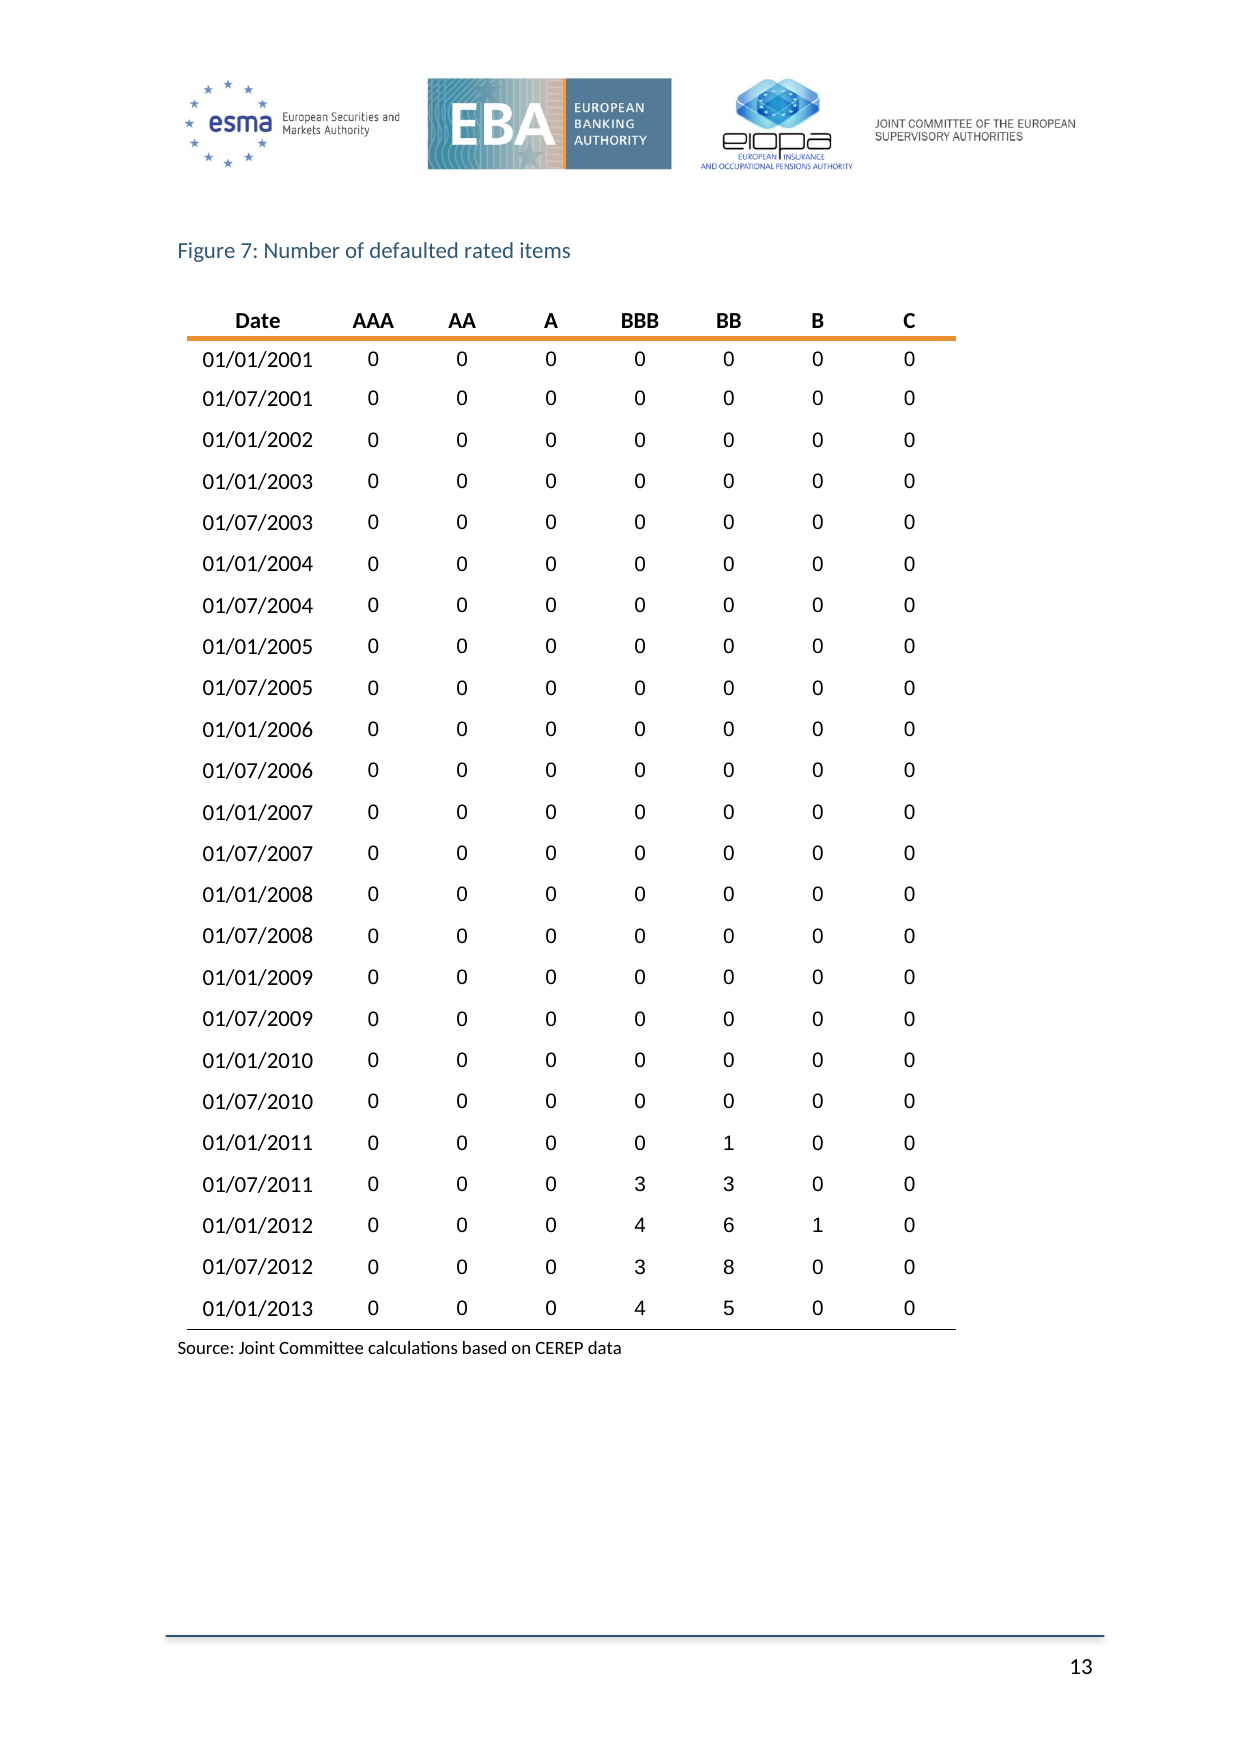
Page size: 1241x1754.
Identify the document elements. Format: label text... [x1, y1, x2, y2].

table_cell 0 [773, 1080, 862, 1122]
table_cell 0 [773, 708, 862, 749]
table_cell 0 [773, 584, 862, 626]
table_cell 0 [862, 1205, 956, 1246]
table_cell 0 [773, 341, 862, 377]
table_cell 0 [773, 874, 862, 915]
table_cell 0 [329, 1163, 417, 1204]
table_cell 01/07/2009 [187, 998, 329, 1039]
table_cell 0 [418, 626, 506, 667]
table_cell 0 [506, 419, 595, 460]
table_cell 0 [329, 832, 417, 874]
table_cell 0 [329, 460, 417, 501]
table_cell 3 [595, 1163, 684, 1204]
table_cell 0 [862, 1039, 956, 1080]
table_cell 0 [773, 501, 862, 543]
table_cell 01/01/2001 [187, 341, 329, 377]
table_cell 0 [506, 1039, 595, 1080]
table_cell 0 [684, 1039, 773, 1080]
table_cell 0 [773, 915, 862, 956]
table_cell 0 [418, 584, 506, 626]
table_cell 01/01/2006 [187, 708, 329, 749]
table_cell 0 [506, 791, 595, 832]
table_header AA [418, 305, 506, 336]
table_cell 0 [862, 956, 956, 998]
table_cell 0 [773, 1122, 862, 1163]
table_cell 0 [595, 341, 684, 377]
table_cell 0 [418, 708, 506, 749]
table_cell 0 [329, 956, 417, 998]
table_cell 0 [595, 543, 684, 584]
table_cell 0 [329, 1287, 417, 1328]
table_cell 0 [684, 341, 773, 377]
table_cell 0 [418, 1122, 506, 1163]
table_cell 0 [506, 832, 595, 874]
table_cell 0 [329, 791, 417, 832]
table_cell 01/07/2011 [187, 1163, 329, 1204]
table_cell 0 [773, 626, 862, 667]
table_cell 01/07/2001 [187, 378, 329, 419]
table_cell 0 [684, 419, 773, 460]
table_cell 0 [862, 341, 956, 377]
table_cell 01/01/2002 [187, 419, 329, 460]
table_cell 0 [418, 667, 506, 708]
table_cell 0 [862, 791, 956, 832]
table_cell 0 [684, 998, 773, 1039]
table_cell 01/01/2005 [187, 626, 329, 667]
table_cell 0 [773, 1287, 862, 1328]
table_cell 0 [418, 1039, 506, 1080]
table_cell 0 [506, 626, 595, 667]
table_cell 0 [418, 1205, 506, 1246]
table_cell 0 [418, 832, 506, 874]
table_cell 0 [329, 998, 417, 1039]
table_cell 0 [329, 750, 417, 791]
table_header BBB [595, 305, 684, 336]
table_cell 0 [329, 708, 417, 749]
table_cell 0 [595, 998, 684, 1039]
table_cell 0 [684, 874, 773, 915]
table_cell 0 [595, 1080, 684, 1122]
table_cell 0 [862, 543, 956, 584]
table_cell 0 [595, 708, 684, 749]
table_cell 0 [862, 501, 956, 543]
table_cell 0 [595, 378, 684, 419]
table_cell 6 [684, 1205, 773, 1246]
table_cell 01/01/2013 [187, 1287, 329, 1328]
table_cell 0 [329, 378, 417, 419]
table_cell 0 [418, 1163, 506, 1204]
table_cell 0 [329, 874, 417, 915]
table_cell 0 [862, 750, 956, 791]
table_cell 0 [684, 584, 773, 626]
table_cell 01/01/2008 [187, 874, 329, 915]
table_cell 0 [862, 874, 956, 915]
table_cell 0 [862, 1246, 956, 1287]
table_cell 0 [773, 1039, 862, 1080]
table_cell 0 [506, 378, 595, 419]
table_cell 01/01/2011 [187, 1122, 329, 1163]
table_cell 01/07/2005 [187, 667, 329, 708]
table_cell 0 [329, 1122, 417, 1163]
table_cell 0 [862, 1122, 956, 1163]
table_cell 0 [506, 460, 595, 501]
table_cell 0 [506, 543, 595, 584]
table_cell 01/07/2007 [187, 832, 329, 874]
table_cell 0 [684, 915, 773, 956]
table_header B [773, 305, 862, 336]
table_cell 0 [418, 956, 506, 998]
table_cell 0 [329, 584, 417, 626]
title Figure 7: Number of defaulted rated items [177, 236, 1092, 264]
table_cell 0 [506, 708, 595, 749]
table_cell 0 [595, 750, 684, 791]
table_cell 0 [506, 1122, 595, 1163]
table_cell 5 [684, 1287, 773, 1328]
table_cell 0 [595, 874, 684, 915]
table_cell 0 [684, 832, 773, 874]
table_cell 0 [506, 1163, 595, 1204]
table_cell 0 [862, 832, 956, 874]
table_cell 0 [506, 1287, 595, 1328]
table_cell 1 [773, 1205, 862, 1246]
table_cell 0 [506, 1246, 595, 1287]
table_cell 01/01/2009 [187, 956, 329, 998]
table_cell 8 [684, 1246, 773, 1287]
table_cell 0 [595, 956, 684, 998]
table_cell 01/07/2012 [187, 1246, 329, 1287]
picture [177, 73, 1088, 174]
table_cell 0 [773, 791, 862, 832]
table_cell 0 [862, 708, 956, 749]
table_cell 0 [595, 460, 684, 501]
table_cell 0 [329, 1080, 417, 1122]
table_cell 0 [595, 791, 684, 832]
table_cell 0 [684, 956, 773, 998]
table_cell 0 [506, 956, 595, 998]
table_cell 0 [418, 791, 506, 832]
table_cell 0 [773, 832, 862, 874]
table_cell 1 [684, 1122, 773, 1163]
table_cell 0 [329, 1039, 417, 1080]
table_cell 0 [418, 1246, 506, 1287]
table_cell 0 [862, 584, 956, 626]
table_cell 01/01/2004 [187, 543, 329, 584]
table_cell 0 [329, 626, 417, 667]
table_cell 0 [418, 874, 506, 915]
table_cell 01/07/2004 [187, 584, 329, 626]
table_header A [506, 305, 595, 336]
table_cell 0 [506, 341, 595, 377]
table_cell 0 [773, 956, 862, 998]
table_cell 0 [862, 1163, 956, 1204]
table_cell 0 [862, 998, 956, 1039]
table_cell 4 [595, 1287, 684, 1328]
table_cell 0 [329, 1246, 417, 1287]
table_cell 01/07/2006 [187, 750, 329, 791]
table_cell 0 [684, 1080, 773, 1122]
table_cell 0 [862, 419, 956, 460]
table_cell 0 [506, 667, 595, 708]
table_header AAA [329, 305, 417, 336]
table_cell 0 [595, 1039, 684, 1080]
table_cell 0 [684, 708, 773, 749]
table_cell 0 [506, 750, 595, 791]
table_cell 0 [595, 915, 684, 956]
table_cell 0 [418, 341, 506, 377]
table_cell 0 [684, 501, 773, 543]
table_cell 0 [862, 915, 956, 956]
table_cell 0 [684, 667, 773, 708]
table_header Date [187, 305, 329, 336]
table_cell 0 [506, 501, 595, 543]
table_cell 0 [329, 543, 417, 584]
table_cell 01/07/2010 [187, 1080, 329, 1122]
table_cell 0 [773, 667, 862, 708]
table_cell 0 [595, 1122, 684, 1163]
table_cell 0 [418, 543, 506, 584]
table_cell 0 [506, 584, 595, 626]
table_cell 0 [506, 998, 595, 1039]
table_cell 0 [595, 832, 684, 874]
table_cell 0 [684, 543, 773, 584]
table_cell 3 [595, 1246, 684, 1287]
text Source: Joint Committee calculations based on CEREP data [177, 1338, 1092, 1359]
table_cell 0 [506, 1080, 595, 1122]
table_cell 0 [684, 750, 773, 791]
table_cell 3 [684, 1163, 773, 1204]
table_cell 0 [773, 419, 862, 460]
table_cell 01/01/2007 [187, 791, 329, 832]
table_cell 0 [684, 791, 773, 832]
table_cell 0 [329, 341, 417, 377]
table_header C [862, 305, 956, 336]
table_cell 0 [418, 501, 506, 543]
table_cell 0 [329, 915, 417, 956]
table_cell 0 [773, 1163, 862, 1204]
table_cell 0 [595, 584, 684, 626]
table_cell 0 [773, 378, 862, 419]
table_cell 0 [862, 378, 956, 419]
table_cell 0 [418, 1287, 506, 1328]
table_cell 0 [418, 1080, 506, 1122]
table_cell 0 [862, 667, 956, 708]
table_cell 0 [595, 501, 684, 543]
table_cell 0 [506, 1205, 595, 1246]
table_cell 0 [862, 460, 956, 501]
table_cell 0 [418, 378, 506, 419]
table_cell 0 [418, 998, 506, 1039]
table_header BB [684, 305, 773, 336]
table_cell 0 [684, 460, 773, 501]
table_cell 0 [329, 501, 417, 543]
table_cell 0 [773, 998, 862, 1039]
table_cell 0 [418, 460, 506, 501]
table_cell 0 [862, 1287, 956, 1328]
table_cell 0 [506, 874, 595, 915]
table_cell 0 [862, 1080, 956, 1122]
table_cell 0 [773, 460, 862, 501]
table_cell 0 [329, 419, 417, 460]
table_cell 0 [329, 667, 417, 708]
table_cell 0 [684, 626, 773, 667]
table_cell 01/01/2012 [187, 1205, 329, 1246]
table_cell 0 [595, 667, 684, 708]
table_cell 0 [329, 1205, 417, 1246]
table_cell 4 [595, 1205, 684, 1246]
table_cell 0 [506, 915, 595, 956]
table_cell 0 [684, 378, 773, 419]
table_cell 0 [595, 419, 684, 460]
table_cell 01/07/2003 [187, 501, 329, 543]
table_cell 0 [418, 750, 506, 791]
table_cell 0 [773, 543, 862, 584]
table_cell 0 [418, 915, 506, 956]
table_cell 0 [773, 750, 862, 791]
table_cell 01/07/2008 [187, 915, 329, 956]
table_cell 0 [862, 626, 956, 667]
table_cell 01/01/2010 [187, 1039, 329, 1080]
table_cell 0 [773, 1246, 862, 1287]
table_cell 01/01/2003 [187, 460, 329, 501]
table_cell 0 [595, 626, 684, 667]
table_cell 0 [418, 419, 506, 460]
